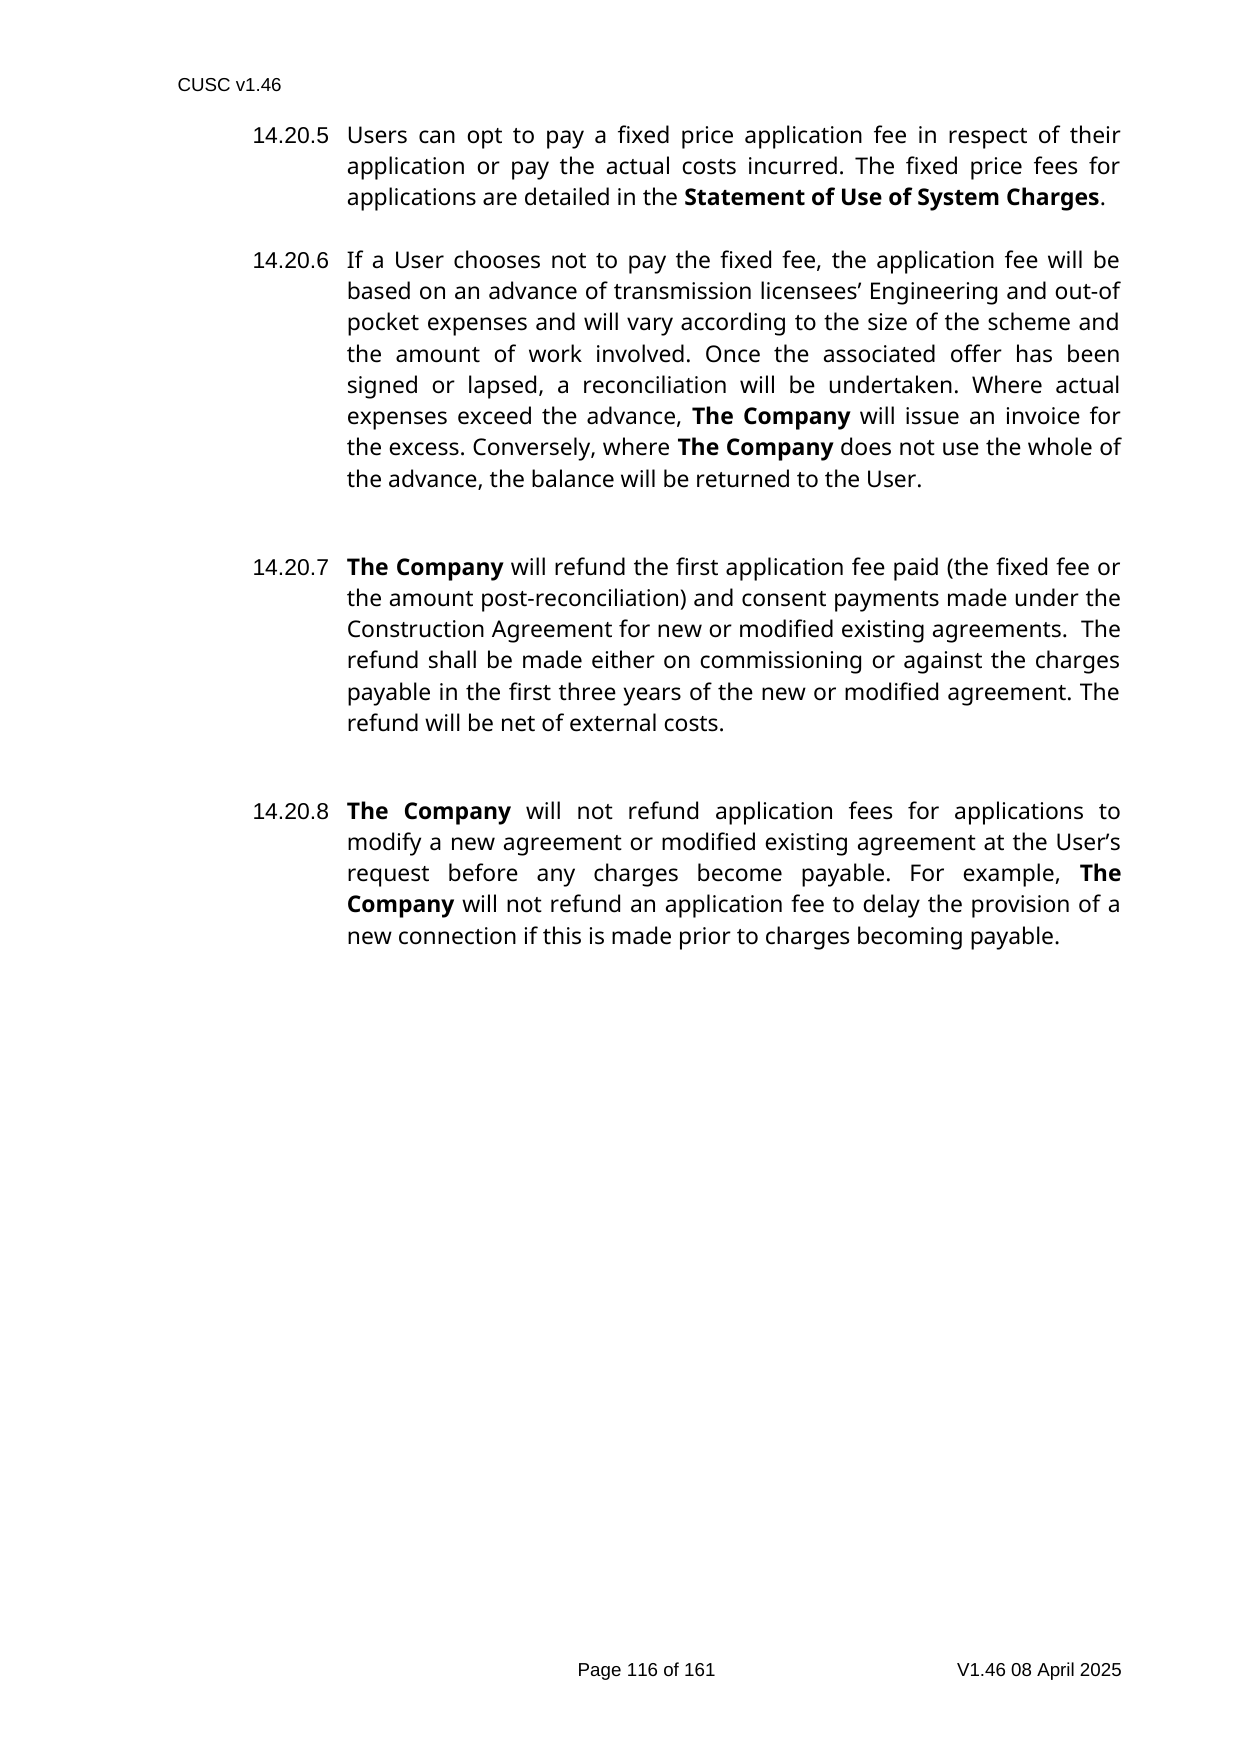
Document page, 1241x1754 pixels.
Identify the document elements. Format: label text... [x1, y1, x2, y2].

list If a User chooses not to pay the fixed fee, the application fee will be based on an advance of transmission licensees’ Engineering and out-of pocket expenses and will vary according to the size of the scheme and the amount of work involved. Once the associated offer has been signed or lapsed, a reconciliation will be undertaken. Where actual expenses exceed the advance, The Company will issue an invoice for the excess. Conversely, where The Company does not use the whole of the advance, the balance will be returned to the User. [252, 244, 1121, 494]
list The Company will not refund application fees for applications to modify a new agreement or modified existing agreement at the User’s request before any charges become payable. For example, The Company will not refund an application fee to delay the provision of a new connection if this is made prior to charges becoming payable. [252, 794, 1121, 951]
list The Company will refund the first application fee paid (the fixed fee or the amount post-reconciliation) and consent payments made under the Construction Agreement for new or modified existing agreements. The refund shall be made either on commissioning or against the charges payable in the first three years of the new or modified agreement. The refund will be net of external costs. [252, 550, 1121, 738]
list Users can opt to pay a fixed price application fee in respect of their application or pay the actual costs incurred. The fixed price fees for applications are detailed in the Statement of Use of System Charges. [252, 119, 1121, 212]
